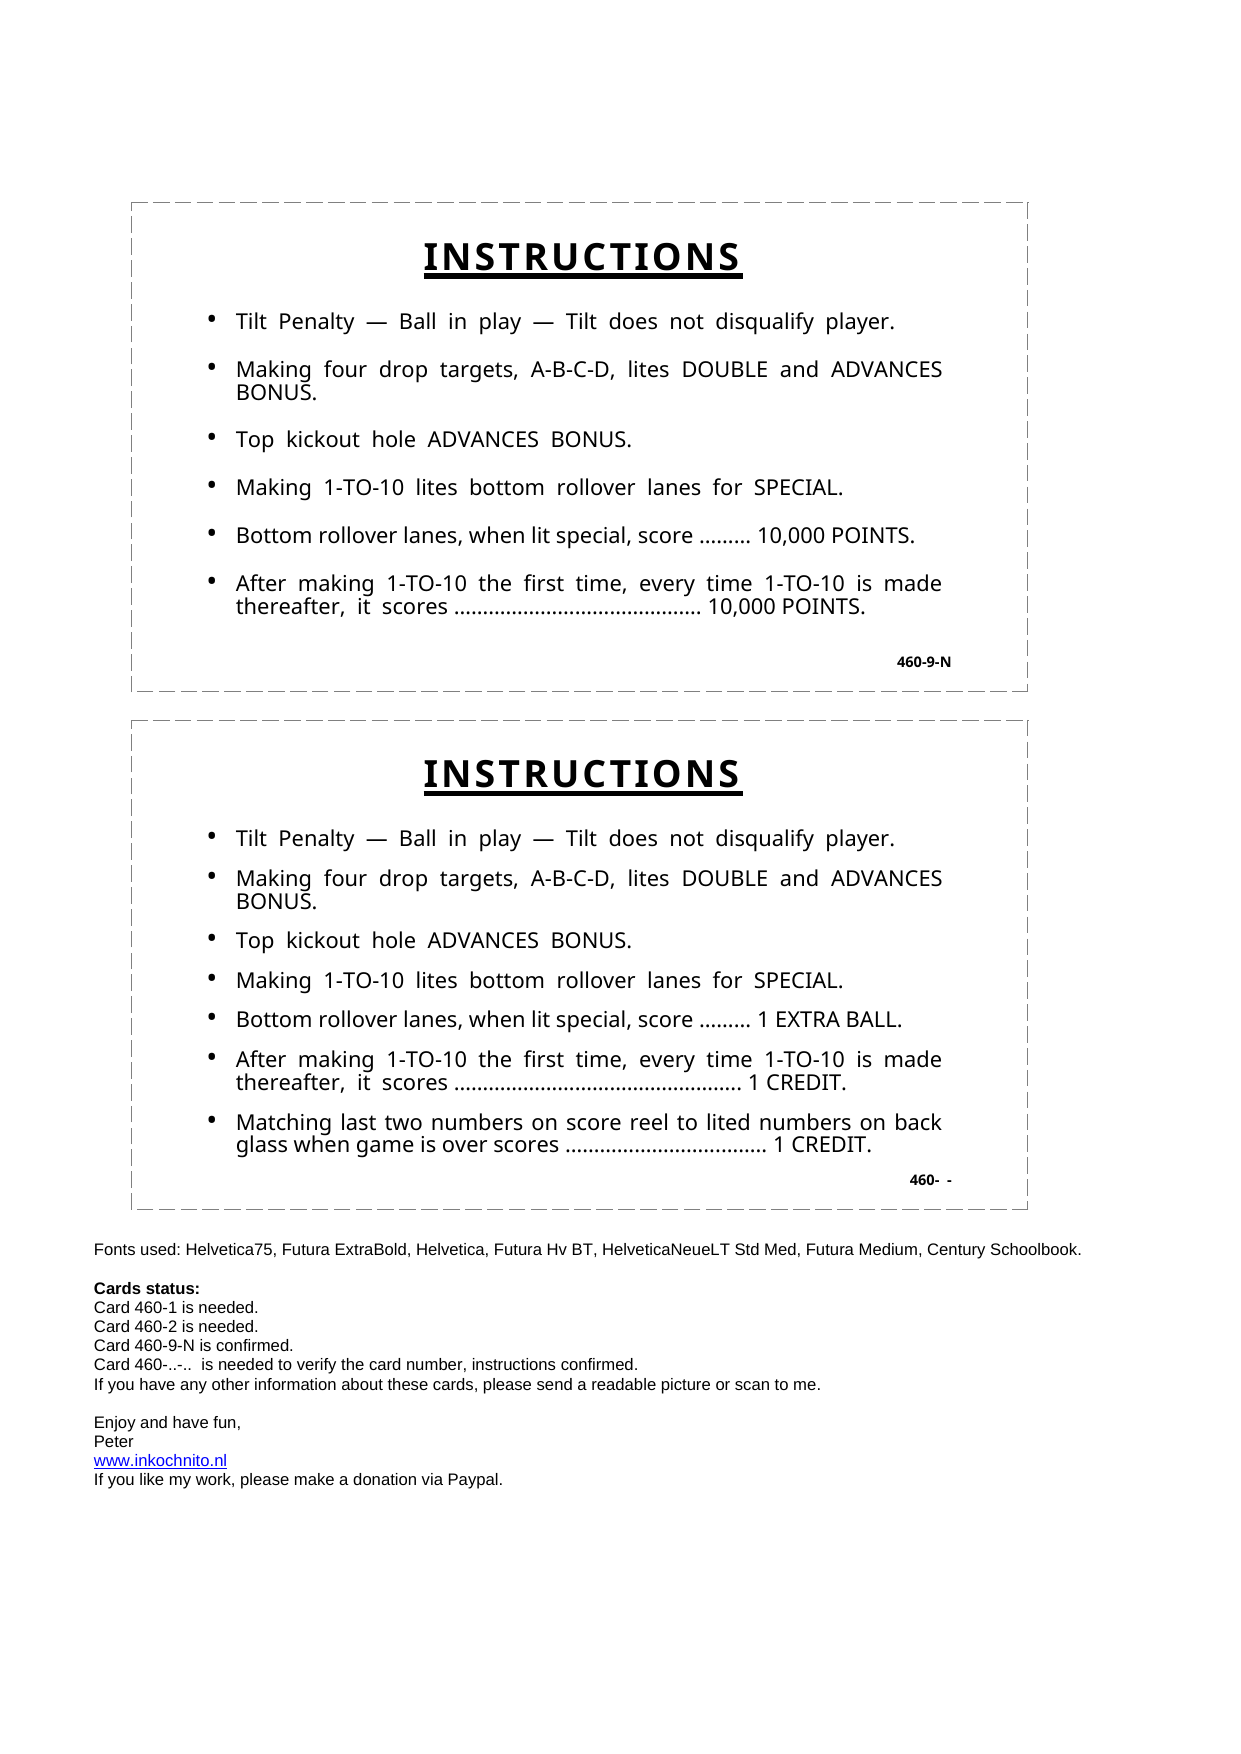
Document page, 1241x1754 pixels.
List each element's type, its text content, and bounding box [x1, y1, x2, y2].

text Card 460-..-.. is needed to verify the card number, instructions confirmed. [94, 1355, 1162, 1374]
text Cards status: [94, 1278, 1162, 1298]
text Card 460-9-N is confirmed. [94, 1336, 1162, 1355]
text Enjoy and have fun, [94, 1413, 1162, 1432]
text Fonts used: Helvetica75, Futura ExtraBold, Helvetica, Futura Hv BT, HelveticaNeueLT Std Med, Futura Medium, Century Schoolbook. [94, 1240, 1162, 1259]
text Card 460-1 is needed. [94, 1298, 1162, 1317]
text www.inkochnito.nl [94, 1451, 1162, 1470]
text Card 460-2 is needed. [94, 1317, 1162, 1336]
text If you have any other information about these cards, please send a readable picture or scan to me. [94, 1374, 1162, 1393]
text Peter [94, 1432, 1162, 1451]
text If you like my work, please make a donation via Paypal. [94, 1470, 1162, 1489]
